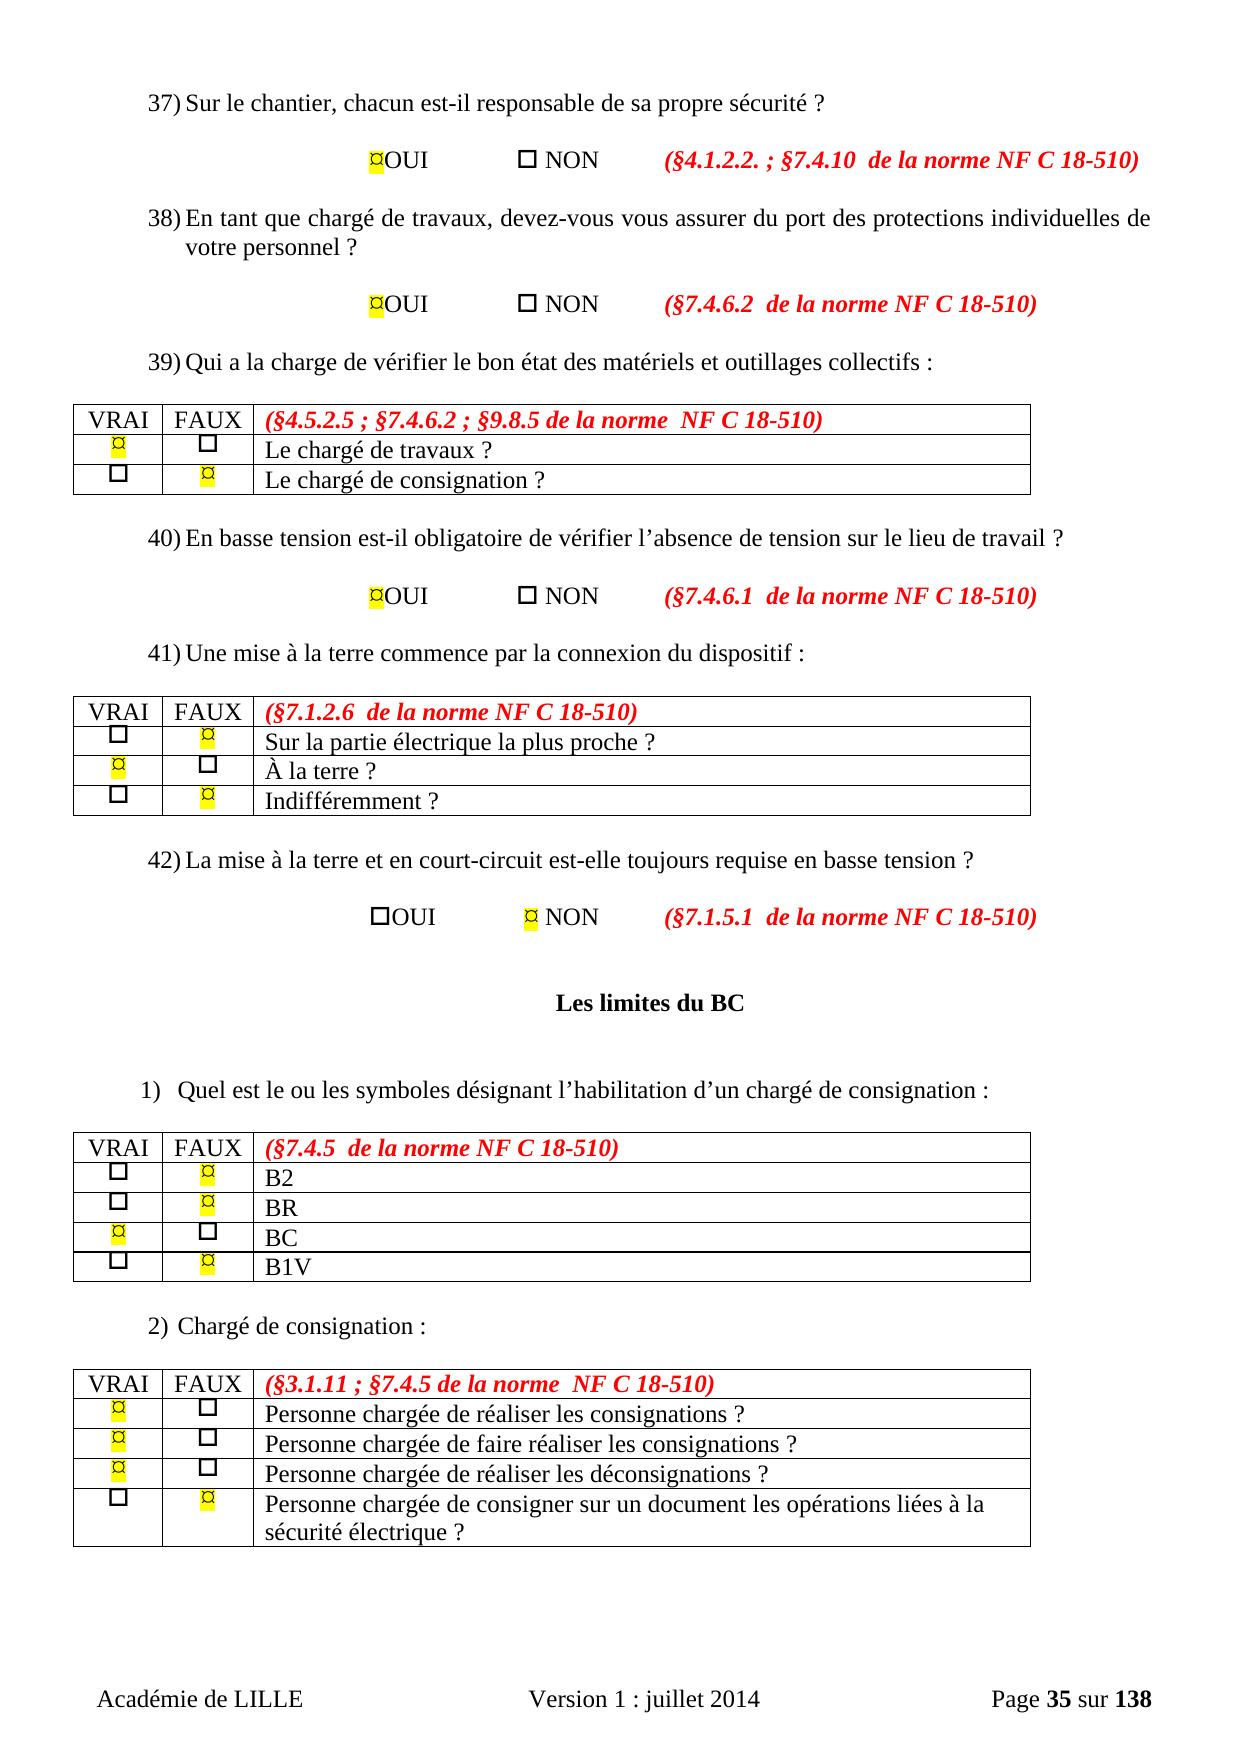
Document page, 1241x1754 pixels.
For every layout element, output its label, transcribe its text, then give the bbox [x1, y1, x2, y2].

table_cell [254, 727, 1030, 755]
list Quel est le ou les symboles désignant l’habilitation d’un chargé de consignation : [140, 1075, 1152, 1103]
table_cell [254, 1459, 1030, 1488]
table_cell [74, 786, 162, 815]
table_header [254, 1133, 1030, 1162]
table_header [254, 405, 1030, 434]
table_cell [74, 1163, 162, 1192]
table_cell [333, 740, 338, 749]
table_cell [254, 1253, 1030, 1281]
list Une mise à la terre commence par la connexion du dispositif : [148, 638, 1152, 667]
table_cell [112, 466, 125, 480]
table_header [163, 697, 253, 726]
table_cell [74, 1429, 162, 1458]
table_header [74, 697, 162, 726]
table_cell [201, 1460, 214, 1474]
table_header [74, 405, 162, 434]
list En tant que chargé de travaux, devez-vous vous assurer du port des protections individuelles de votre personnel ? [148, 203, 1152, 260]
list Chargé de consignation : [148, 1311, 1152, 1340]
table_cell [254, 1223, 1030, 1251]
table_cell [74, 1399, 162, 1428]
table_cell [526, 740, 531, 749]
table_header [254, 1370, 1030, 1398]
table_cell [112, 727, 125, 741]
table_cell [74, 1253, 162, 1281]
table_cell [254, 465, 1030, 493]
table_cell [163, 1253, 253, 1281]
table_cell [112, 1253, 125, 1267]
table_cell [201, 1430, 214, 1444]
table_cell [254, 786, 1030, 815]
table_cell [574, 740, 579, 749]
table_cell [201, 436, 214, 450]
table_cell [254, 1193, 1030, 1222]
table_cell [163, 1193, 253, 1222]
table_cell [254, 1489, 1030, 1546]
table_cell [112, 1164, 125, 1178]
list OUI NON (§4.1.2.2. ; §7.4.10 de la norme NF C 18-510) [186, 145, 1152, 174]
list Qui a la charge de vérifier le bon état des matériels et outillages collectifs : [148, 347, 1152, 375]
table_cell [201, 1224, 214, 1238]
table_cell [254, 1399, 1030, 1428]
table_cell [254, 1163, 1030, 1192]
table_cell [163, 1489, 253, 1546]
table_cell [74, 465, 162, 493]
list La mise à la terre et en court-circuit est-elle toujours requise en basse tension ? [148, 845, 1152, 873]
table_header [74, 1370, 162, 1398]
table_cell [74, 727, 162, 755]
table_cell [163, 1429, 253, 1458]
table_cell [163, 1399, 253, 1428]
list Sur le chantier, chacun est-il responsable de sa propre sécurité ? [148, 88, 1152, 117]
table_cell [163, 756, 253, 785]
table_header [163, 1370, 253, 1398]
list OUI NON (§7.1.5.1 de la norme NF C 18-510) [186, 902, 1152, 931]
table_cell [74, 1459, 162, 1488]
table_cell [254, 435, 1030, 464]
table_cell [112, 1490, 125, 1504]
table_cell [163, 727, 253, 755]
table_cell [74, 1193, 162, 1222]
list OUI NON (§7.4.6.2 de la norme NF C 18-510) [186, 289, 1152, 318]
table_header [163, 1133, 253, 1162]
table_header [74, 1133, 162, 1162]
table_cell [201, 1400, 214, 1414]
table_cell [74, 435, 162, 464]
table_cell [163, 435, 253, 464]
list En basse tension est-il obligatoire de vérifier l’absence de tension sur le lieu de travail ? [148, 523, 1152, 552]
text Les limites du BC [149, 988, 1152, 1017]
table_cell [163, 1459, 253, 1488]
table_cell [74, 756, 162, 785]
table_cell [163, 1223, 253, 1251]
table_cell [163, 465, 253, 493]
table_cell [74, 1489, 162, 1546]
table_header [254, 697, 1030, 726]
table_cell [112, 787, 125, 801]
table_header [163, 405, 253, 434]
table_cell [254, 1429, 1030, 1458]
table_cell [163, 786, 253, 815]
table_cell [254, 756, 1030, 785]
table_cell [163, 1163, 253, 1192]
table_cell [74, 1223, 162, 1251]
list OUI NON (§7.4.6.1 de la norme NF C 18-510) [186, 581, 1152, 609]
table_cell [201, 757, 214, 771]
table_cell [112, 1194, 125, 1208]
